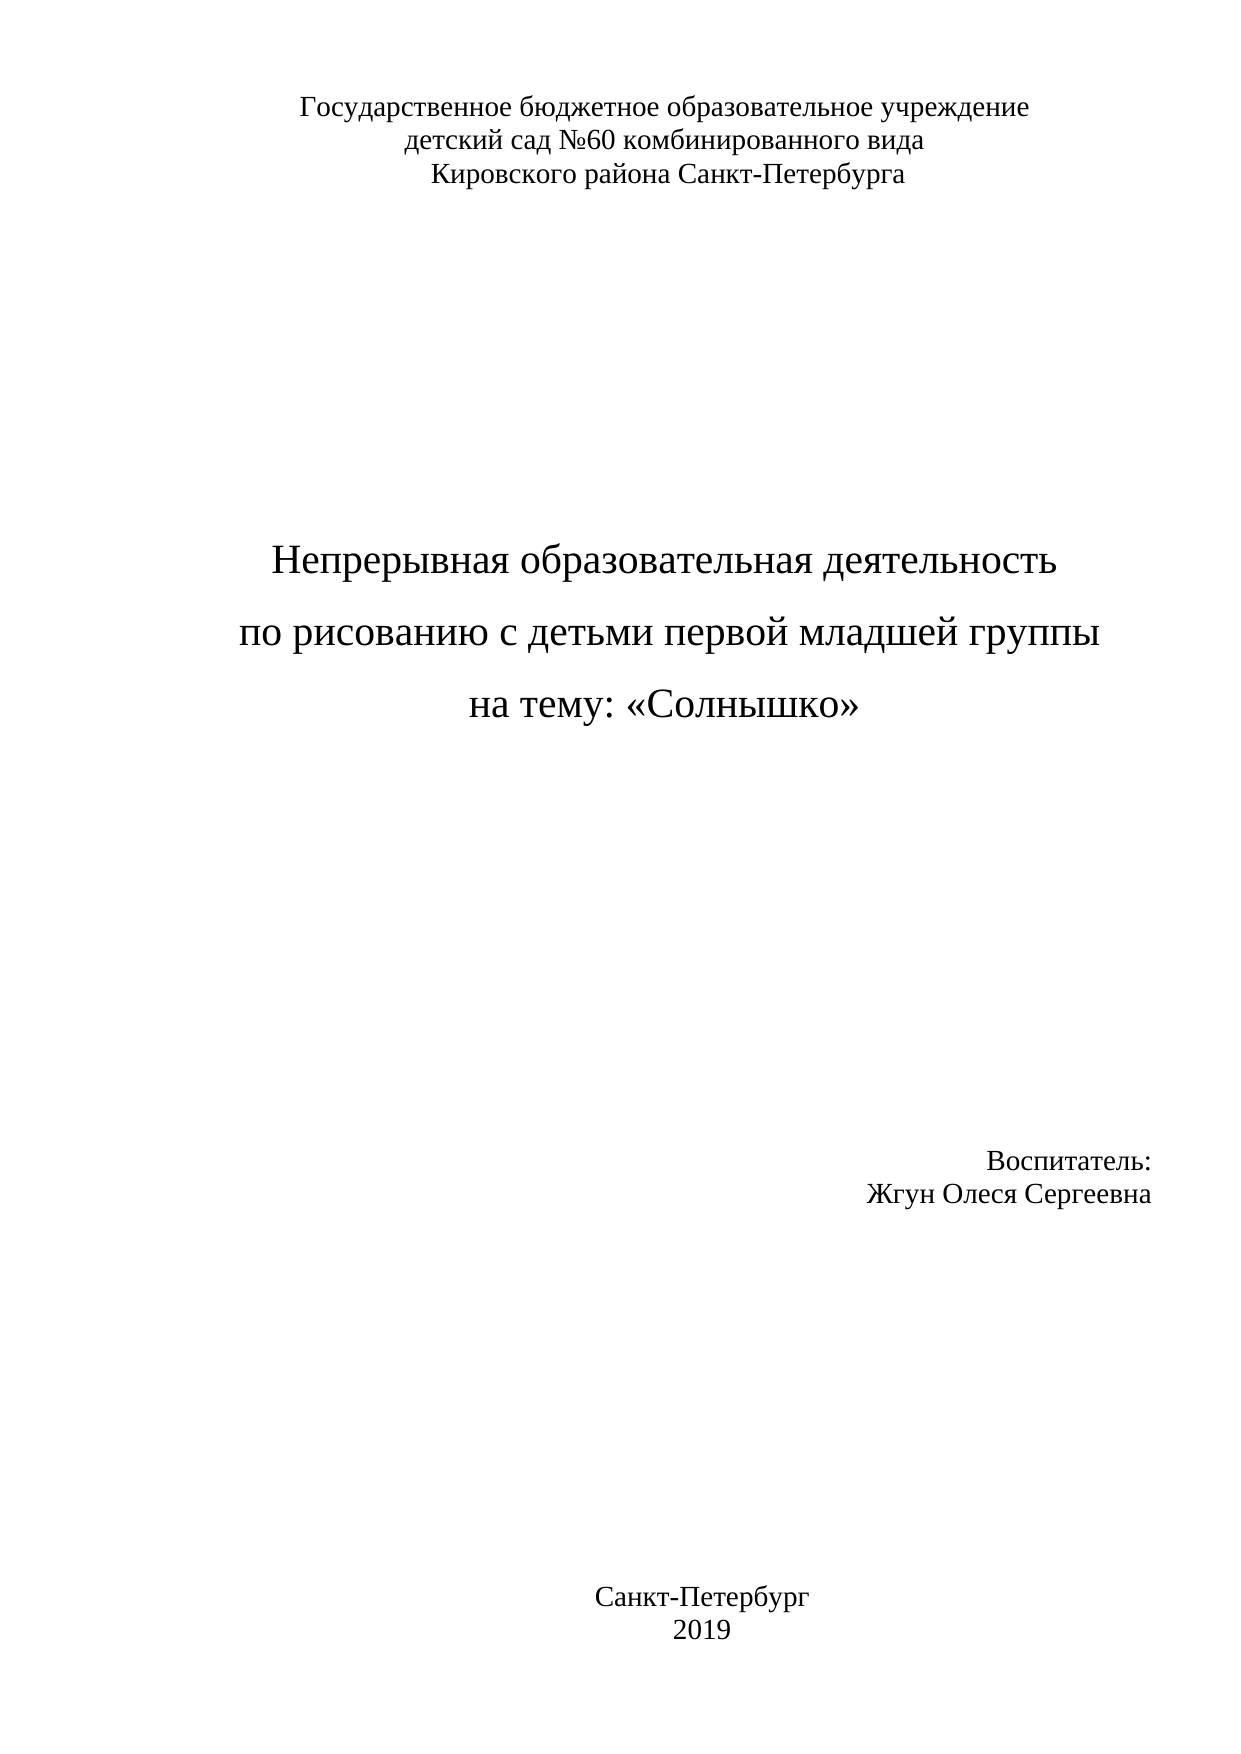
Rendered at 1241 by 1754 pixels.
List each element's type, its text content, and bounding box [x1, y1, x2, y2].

text Государственное бюджетное образовательное учреждение [177, 89, 1152, 122]
list Санкт-Петербург [252, 1579, 1152, 1612]
text Кировского района Санкт-Петербурга [177, 156, 1152, 189]
text детский сад №60 комбинированного вида [177, 122, 1152, 156]
text на тему: «Солнышко» [177, 678, 1152, 726]
list Воспитатель: [252, 1143, 1152, 1176]
list 2019 [252, 1612, 1152, 1646]
text по рисованию с детьми первой младшей группы [177, 606, 1152, 654]
list Жгун Олеся Сергеевна [252, 1176, 1152, 1210]
text Непрерывная образовательная деятельность [177, 534, 1152, 582]
